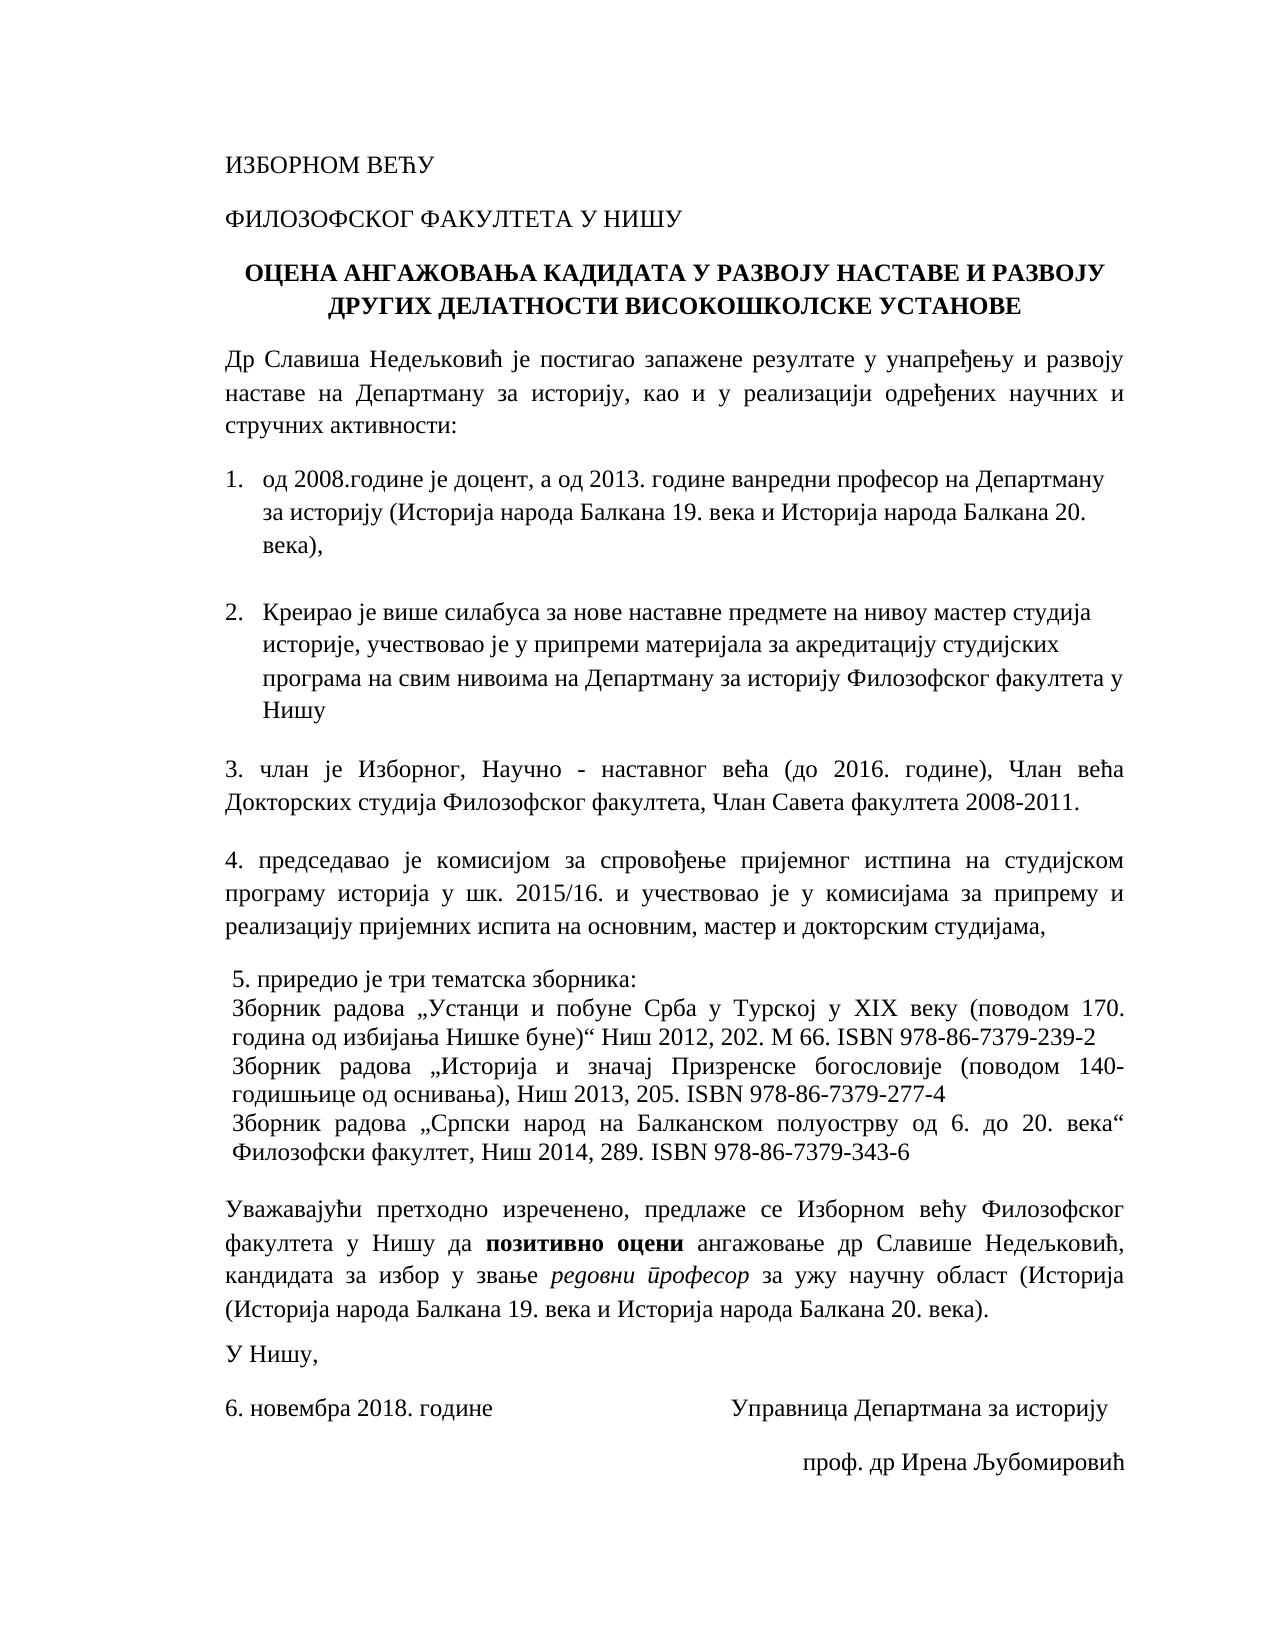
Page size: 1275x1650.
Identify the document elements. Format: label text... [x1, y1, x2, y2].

list од 2008.године је доцент, а од 2013. године ванредни професор на Департману за историју (Историја народа Балкана 19. века и Историја народа Балкана 20. века), [225, 464, 1125, 559]
text У Нишу, [225, 1339, 1125, 1368]
text проф. др Ирена Љубомировић [225, 1447, 1125, 1476]
text 4. председавао је комисијом за спровођење пријемног истпина на студијском програму историја у шк. 2015/16. и учествовао је у комисијама за припрему и реализацију пријемних испита на основним, мастер и докторским студијама, [225, 845, 1125, 939]
text 3. члан је Изборног, Научно - наставног већа (до 2016. године), Члан већа Докторских студија Филозофског факултета, Члан Савета факултета 2008-2011. [225, 754, 1125, 815]
text Др Славиша Недељковић је постигао запажене резултате у унапређењу и развоју наставе на Департману за историју, као и у реализацији одређених научних и стручних активности: [225, 344, 1125, 439]
text 5. приредио је три тематска зборника: [232, 964, 1125, 993]
text ФИЛОЗОФСКОГ ФАКУЛТЕТА У НИШУ [225, 204, 1125, 233]
list Креирао је више силабуса за нове наставне предмете на нивоу мастер студија историје, учествовао је у припреми материјала за акредитацију студијских програма на свим нивоима на Департману за историју Филозофског факултета у Нишу [225, 597, 1125, 724]
text ИЗБОРНОМ ВЕЋУ [225, 150, 1125, 179]
text Зборник радова „Српски народ на Балканском полуострву од 6. до 20. века“ Филозофски факултет, Ниш 2014, 289. ISBN 978-86-7379-343-6 [232, 1108, 1125, 1166]
text Зборник радова „Устанци и побуне Срба у Турској у XIX веку (поводом 170. година од избијања Нишке буне)“ Ниш 2012, 202. M 66. ISBN 978-86-7379-239-2 [232, 993, 1125, 1051]
text Уважавајући претходно изреченено, предлаже се Изборном већу Филозофског факултета у Нишу да позитивно оцени ангажовање др Славише Недељковић, кандидата за избор у звање редовни професор за ужу научну област (Историја (Историја народа Балкана 19. века и Историја народа Балкана 20. века). [225, 1194, 1125, 1322]
text 6. новембра 2018. године Управница Департмана за историју [225, 1393, 1125, 1422]
text ОЦЕНА АНГАЖОВАЊА КАДИДАТА У РАЗВОЈУ НАСТАВЕ И РАЗВОЈУ ДРУГИХ ДЕЛАТНОСТИ ВИСОКОШКОЛСКЕ УСТАНОВЕ [225, 258, 1125, 319]
text Зборник радова „Историја и значај Призренске богословије (поводом 140-годишњице од оснивања), Ниш 2013, 205. ISBN 978-86-7379-277-4 [232, 1051, 1125, 1108]
